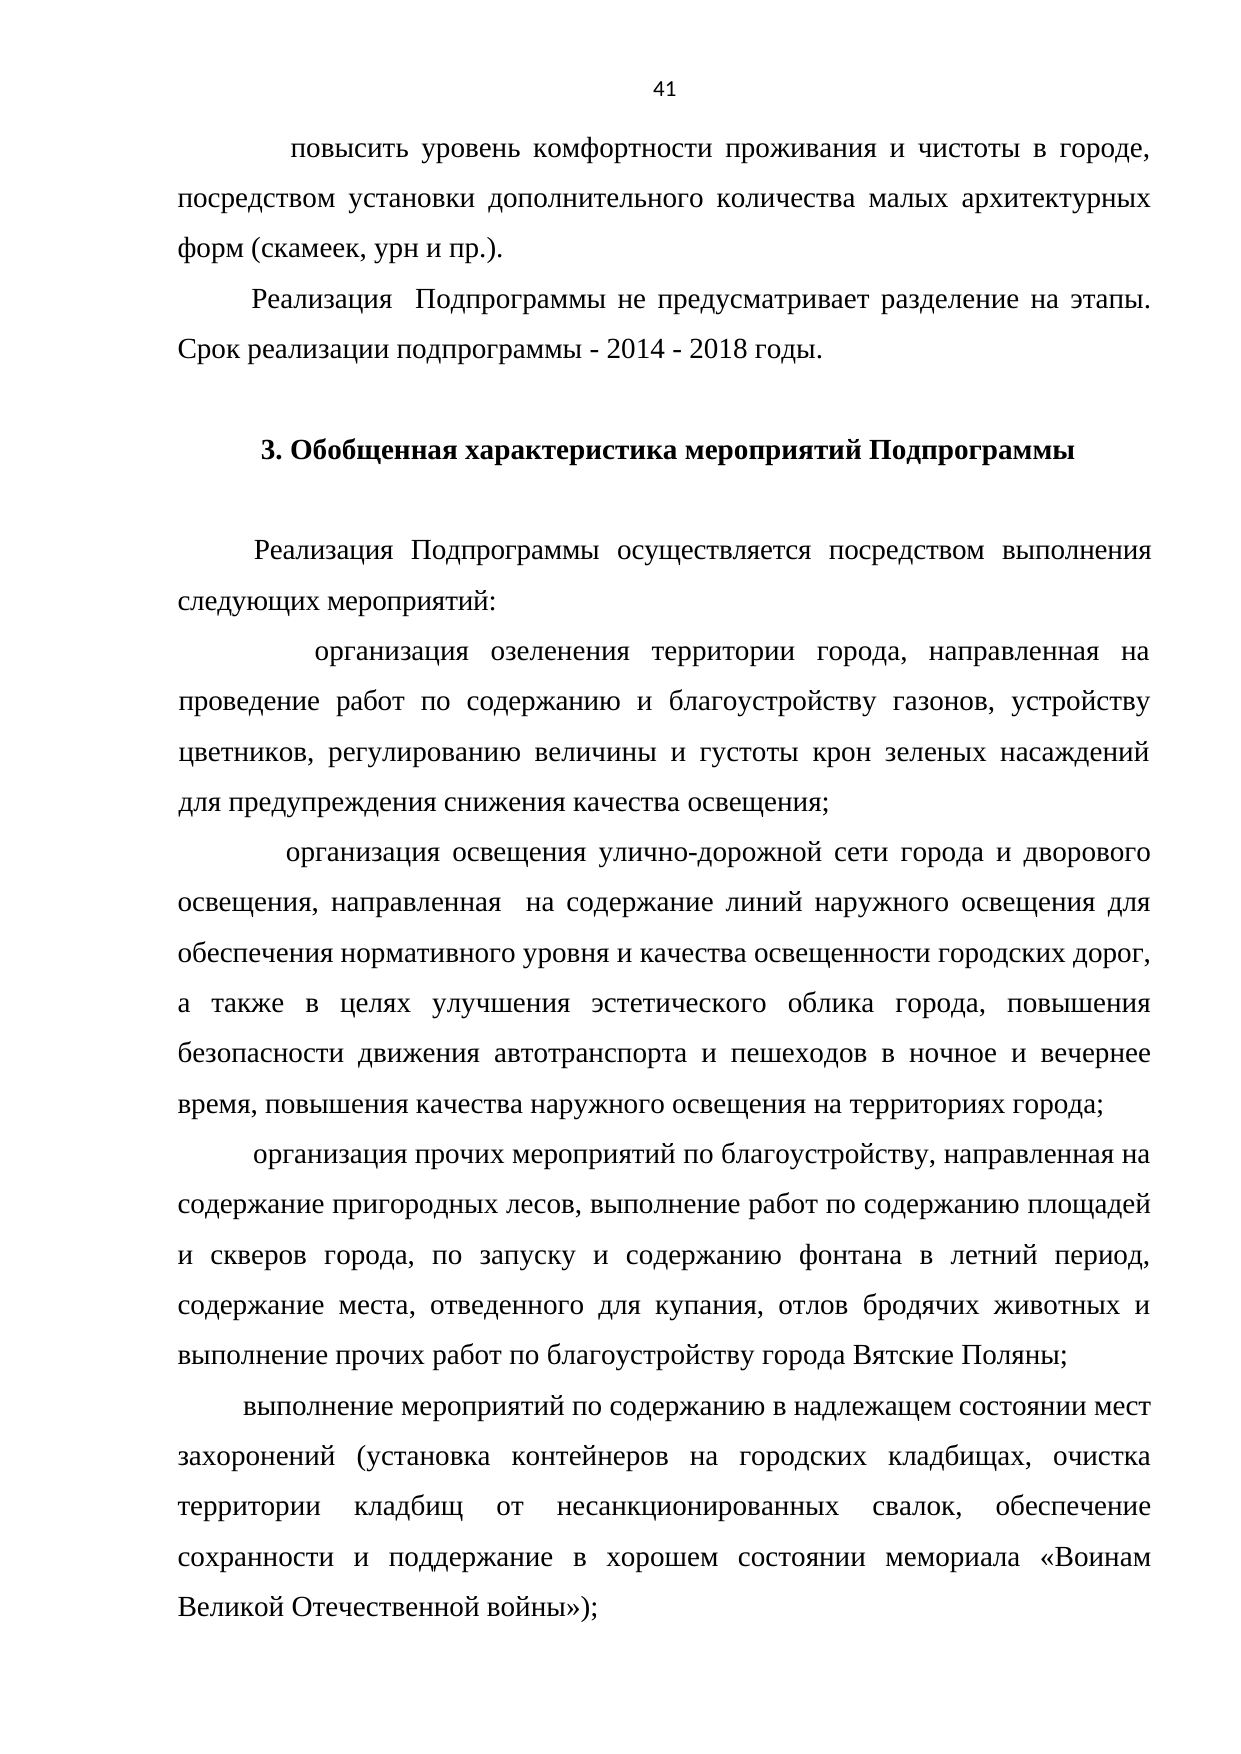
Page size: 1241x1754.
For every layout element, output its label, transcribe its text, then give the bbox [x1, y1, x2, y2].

text 3. Обобщенная характеристика мероприятий Подпрограммы [177, 432, 1152, 465]
text повысить уровень комфортности проживания и чистоты в городе, посредством установки дополнительного количества малых архитектурных форм (скамеек, урн и пр.). [177, 130, 1152, 264]
text Реализация Подпрограммы осуществляется посредством выполнения следующих мероприятий: [177, 532, 1152, 616]
text организация озеленения территории города, направленная на проведение работ по содержанию и благоустройству газонов, устройству цветников, регулированию величины и густоты крон зеленых насаждений для предупреждения снижения качества освещения; [178, 633, 1151, 817]
text выполнение мероприятий по содержанию в надлежащем состоянии мест захоронений (установка контейнеров на городских кладбищах, очистка территории кладбищ от несанкционированных свалок, обеспечение сохранности и поддержание в хорошем состоянии мемориала «Воинам Великой Отечественной войны»); [177, 1388, 1152, 1622]
text организация освещения улично-дорожной сети города и дворового освещения, направленная на содержание линий наружного освещения для обеспечения нормативного уровня и качества освещенности городских дорог, а также в целях улучшения эстетического облика города, повышения безопасности движения автотранспорта и пешеходов в ночное и вечернее время, повышения качества наружного освещения на территориях города; [177, 834, 1152, 1119]
text Реализация Подпрограммы не предусматривает разделение на этапы. Срок реализации подпрограммы - 2014 - 2018 годы. [177, 281, 1152, 365]
text организация прочих мероприятий по благоустройству, направленная на содержание пригородных лесов, выполнение работ по содержанию площадей и скверов города, по запуску и содержанию фонтана в летний период, содержание места, отведенного для купания, отлов бродячих животных и выполнение прочих работ по благоустройству города Вятские Поляны; [177, 1136, 1152, 1371]
